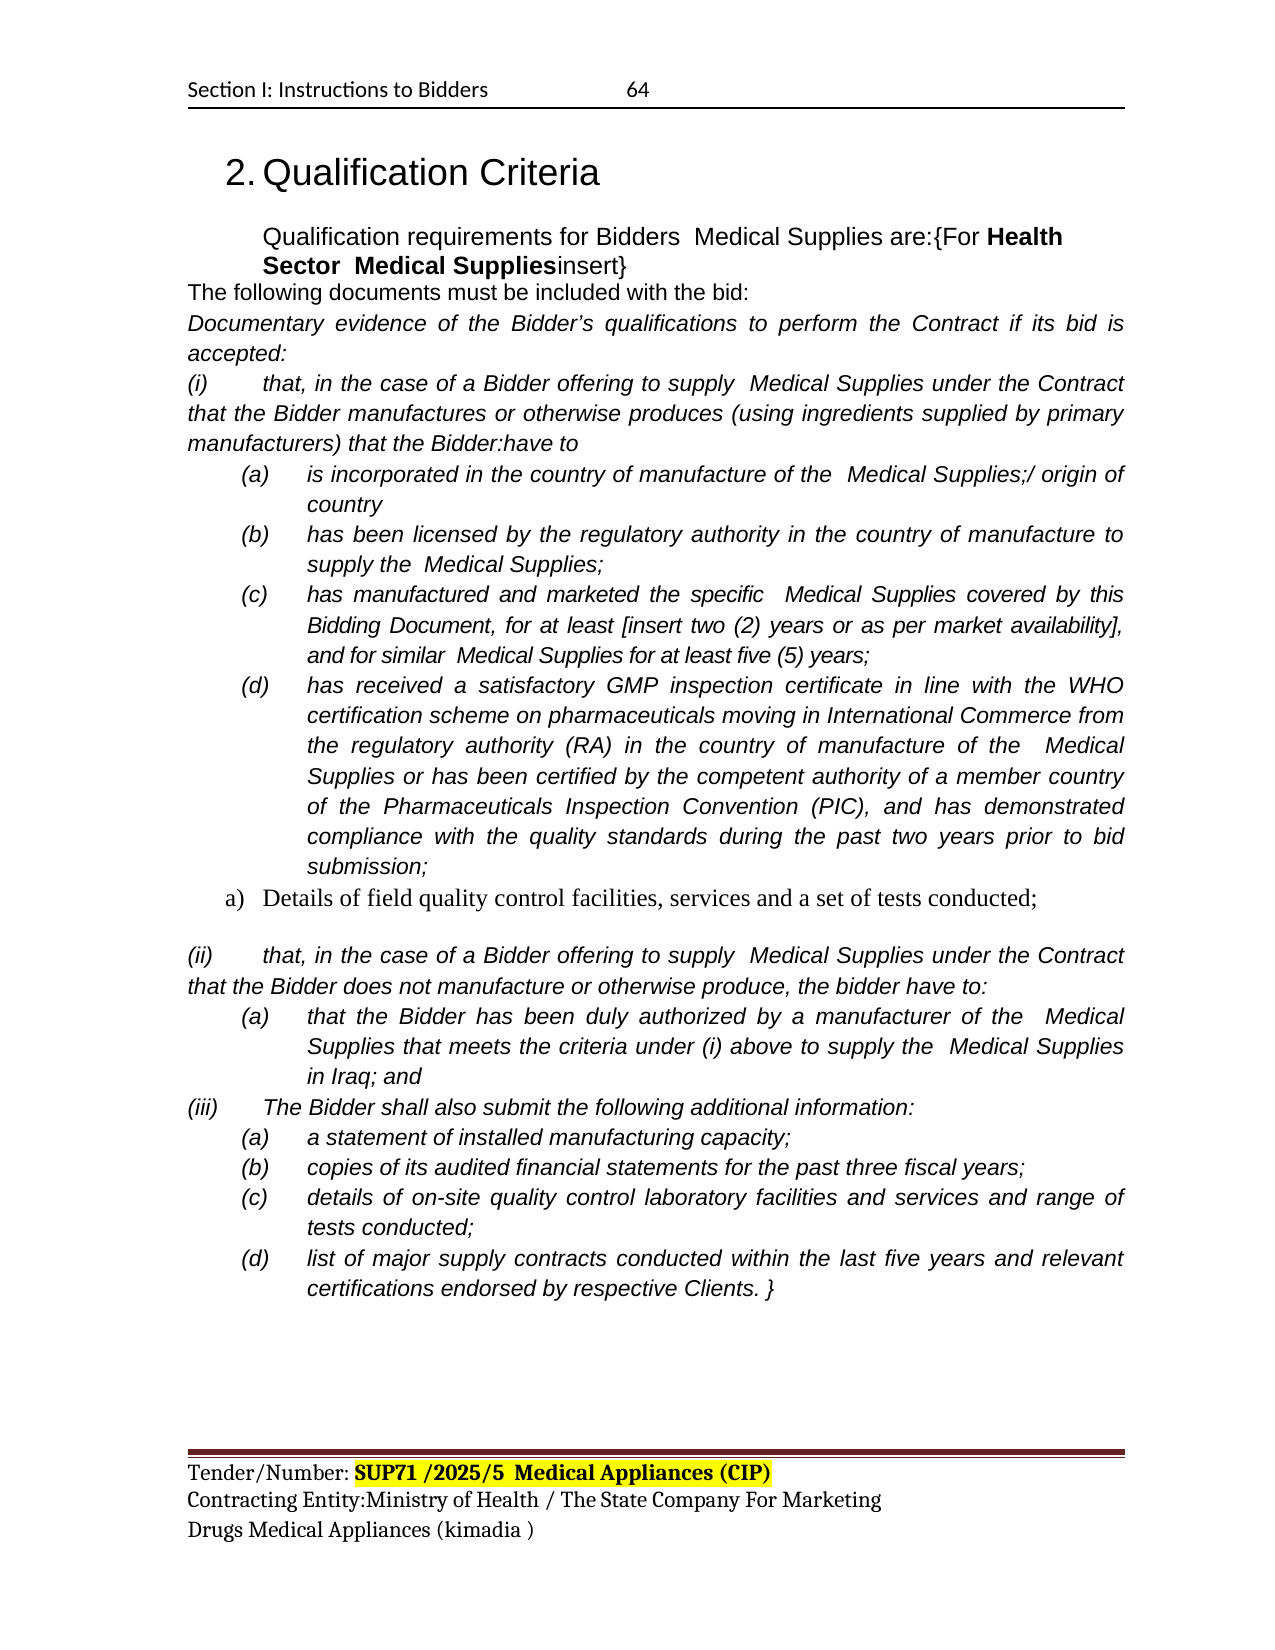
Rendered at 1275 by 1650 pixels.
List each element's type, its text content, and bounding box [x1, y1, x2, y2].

text (d) list of major supply contracts conducted within the last five years and relevant certifications endorsed by respective Clients. } [241, 1244, 1125, 1301]
text (b) has been licensed by the regulatory authority in the country of manufacture to supply the Medical Supplies; [241, 521, 1125, 578]
text (iii) The Bidder shall also submit the following additional information: [187, 1093, 1125, 1120]
text The following documents must be included with the bid: [187, 279, 1125, 306]
text (ii) that, in the case of a Bidder offering to supply Medical Supplies under the Contract that the Bidder does not manufacture or otherwise produce, the bidder have to: [187, 942, 1125, 999]
text (a) is incorporated in the country of manufacture of the Medical Supplies;/ origin of country [241, 461, 1125, 517]
text (c) details of on-site quality control laboratory facilities and services and range of tests conducted; [241, 1184, 1125, 1241]
text (b) copies of its audited financial statements for the past three fiscal years; [241, 1154, 1125, 1180]
text Documentary evidence of the Bidder’s qualifications to perform the Contract if its bid is accepted: [187, 309, 1125, 366]
text (i) that, in the case of a Bidder offering to supply Medical Supplies under the Contract that the Bidder manufactures or otherwise produces (using ingredients supplied by primary manufacturers) that the Bidder:have to [187, 370, 1125, 457]
text (c) has manufactured and marketed the specific Medical Supplies covered by this Bidding Document, for at least [insert two (2) years or as per market availability], and for similar Medical Supplies for at least five (5) years; [241, 581, 1125, 668]
text (d) has received a satisfactory GMP inspection certificate in line with the WHO certification scheme on pharmaceuticals moving in International Commerce from the regulatory authority (RA) in the country of manufacture of the Medical Supplies or has been certified by the competent authority of a member country of the Pharmaceuticals Inspection Convention (PIC), and has demonstrated compliance with the quality standards during the past two years prior to bid submission; [241, 672, 1125, 880]
list Details of field quality control facilities, services and a set of tests conducted; [225, 883, 1125, 912]
text (a) that the Bidder has been duly authorized by a manufacturer of the Medical Supplies that meets the criteria under (i) above to supply the Medical Supplies in Iraq; and [241, 1003, 1125, 1090]
list Qualification Criteria [225, 150, 1125, 193]
text (a) a statement of installed manufacturing capacity; [241, 1124, 1125, 1150]
list Qualification requirements for Bidders Medical Supplies are:{For Health Sector Medical Suppliesinsert} [262, 222, 1125, 279]
